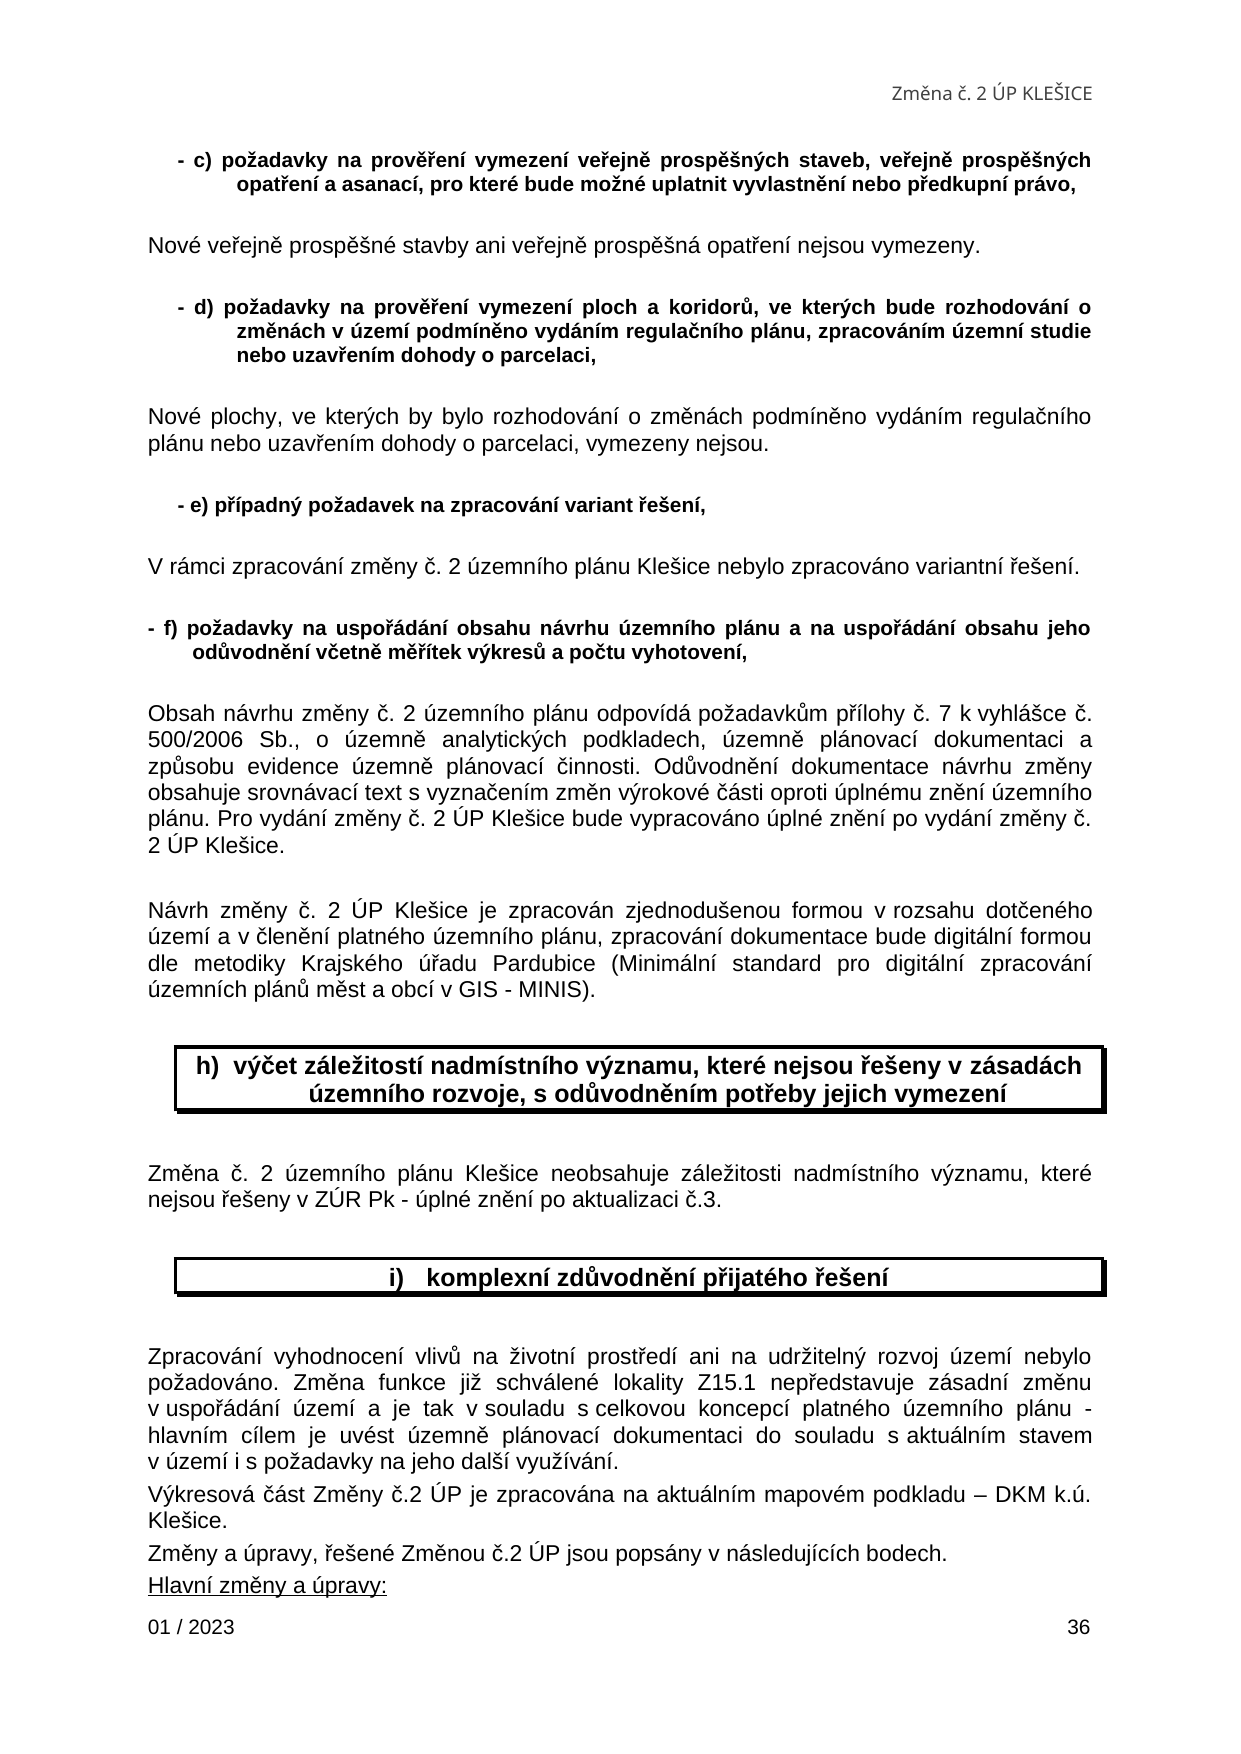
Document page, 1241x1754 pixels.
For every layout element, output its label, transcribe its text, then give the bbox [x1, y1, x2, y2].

text Nové veřejně prospěšné stavby ani veřejně prospěšná opatření nejsou vymezeny. [148, 232, 1093, 258]
text Hlavní změny a úpravy: [148, 1572, 1093, 1598]
text - f) požadavky na uspořádání obsahu návrhu územního plánu a na uspořádání obsahu jeho odůvodnění včetně měřítek výkresů a počtu vyhotovení, [148, 616, 1092, 663]
text - d) požadavky na prověření vymezení ploch a koridorů, ve kterých bude rozhodování o změnách v území podmíněno vydáním regulačního plánu, zpracováním územní studie nebo uzavřením dohody o parcelaci, [177, 295, 1092, 367]
list výčet záležitostí nadmístního významu, které nejsou řešeny v zásadách územního rozvoje, s odůvodněním potřeby jejich vymezení [177, 1049, 1101, 1108]
text Zpracování vyhodnocení vlivů na životní prostředí ani na udržitelný rozvoj území nebylo požadováno. Změna funkce již schválené lokality Z15.1 nepředstavuje zásadní změnu v uspořádání území a je tak v souladu s celkovou koncepcí platného územního plánu - hlavním cílem je uvést územně plánovací dokumentaci do souladu s aktuálním stavem v území i s požadavky na jeho další využívání. [148, 1343, 1093, 1474]
text Změny a úpravy, řešené Změnou č.2 ÚP jsou popsány v následujících bodech. [148, 1539, 1092, 1566]
text Nové plochy, ve kterých by bylo rozhodování o změnách podmíněno vydáním regulačního plánu nebo uzavřením dohody o parcelaci, vymezeny nejsou. [148, 403, 1093, 456]
list komplexní zdůvodnění přijatého řešení [177, 1260, 1101, 1291]
text Návrh změny č. 2 ÚP Klešice je zpracován zjednodušenou formou v rozsahu dotčeného území a v členění platného územního plánu, zpracování dokumentace bude digitální formou dle metodiky Krajského úřadu Pardubice (Minimální standard pro digitální zpracování územních plánů měst a obcí v GIS - MINIS). [148, 897, 1093, 1002]
text Obsah návrhu změny č. 2 územního plánu odpovídá požadavkům přílohy č. 7 k vyhlášce č. 500/2006 Sb., o územně analytických podkladech, územně plánovací dokumentaci a způsobu evidence územně plánovací činnosti. Odůvodnění dokumentace návrhu změny obsahuje srovnávací text s vyznačením změn výrokové části oproti úplnému znění územního plánu. Pro vydání změny č. 2 ÚP Klešice bude vypracováno úplné znění po vydání změny č. 2 ÚP Klešice. [148, 700, 1093, 858]
text Výkresová část Změny č.2 ÚP je zpracována na aktuálním mapovém podkladu – DKM k.ú. Klešice. [148, 1481, 1093, 1533]
text Změna č. 2 územního plánu Klešice neobsahuje záležitosti nadmístního významu, které nejsou řešeny v ZÚR Pk - úplné znění po aktualizaci č.3. [148, 1159, 1092, 1212]
text V rámci zpracování změny č. 2 územního plánu Klešice nebylo zpracováno variantní řešení. [148, 553, 1093, 579]
text - c) požadavky na prověření vymezení veřejně prospěšných staveb, veřejně prospěšných opatření a asanací, pro které bude možné uplatnit vyvlastnění nebo předkupní právo, [177, 148, 1092, 196]
text - e) případný požadavek na zpracování variant řešení, [177, 492, 1092, 516]
